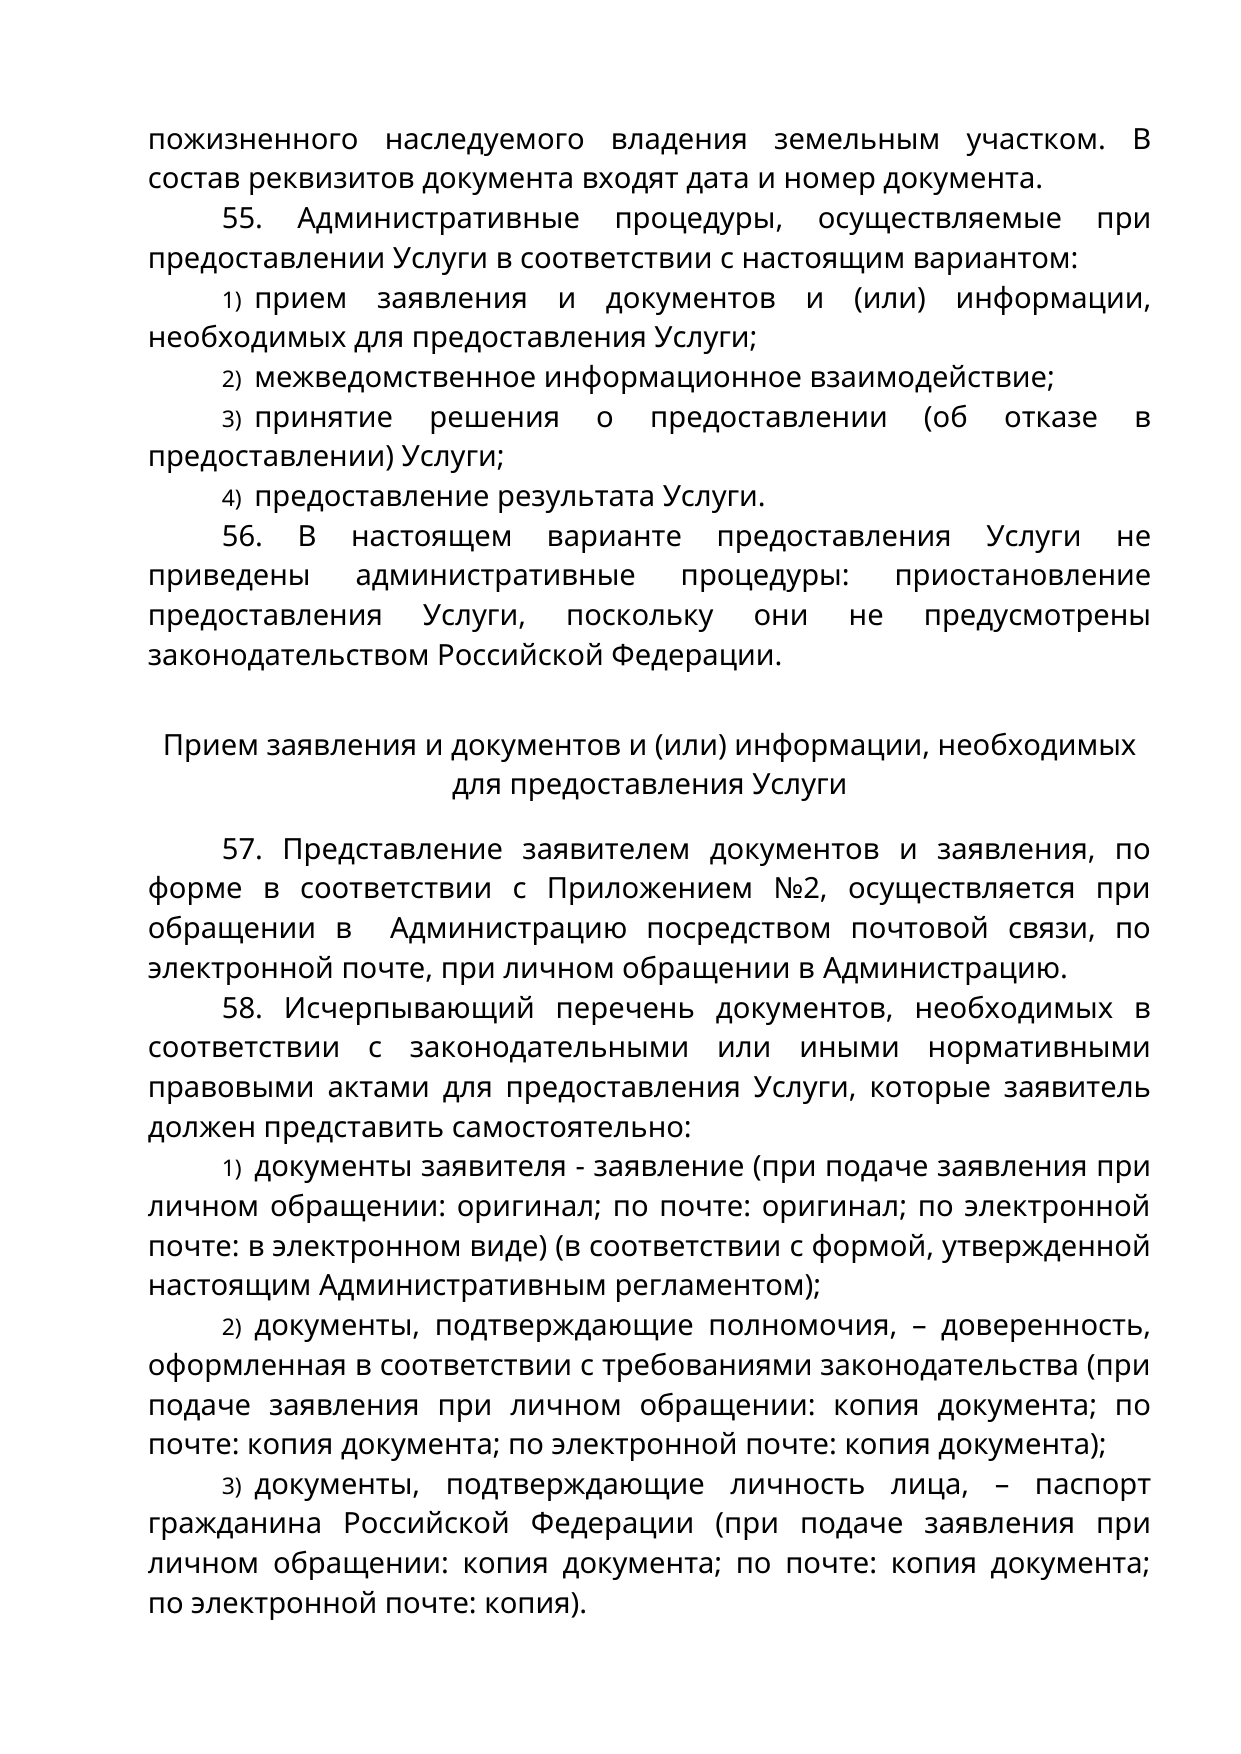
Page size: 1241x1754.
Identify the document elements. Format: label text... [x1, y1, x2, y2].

list прием заявления и документов и (или) информации, необходимых для предоставления Услуги; [148, 277, 1152, 356]
list межведомственное информационное взаимодействие; [148, 356, 1152, 396]
text Прием заявления и документов и (или) информации, необходимых для предоставления Услуги [148, 724, 1152, 803]
text 56. В настоящем варианте предоставления Услуги не приведены административные процедуры: приостановление предоставления Услуги, поскольку они не предусмотрены законодательством Российской Федерации. [148, 515, 1152, 674]
list предоставление результата Услуги. [148, 475, 1152, 515]
list документы, подтверждающие личность лица, – паспорт гражданина Российской Федерации (при подаче заявления при личном обращении: копия документа; по почте: копия документа; по электронной почте: копия). [148, 1463, 1152, 1622]
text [148, 118, 1152, 197]
text 55. Административные процедуры, осуществляемые при предоставлении Услуги в соответствии с настоящим вариантом: [148, 197, 1152, 277]
text 58. Исчерпывающий перечень документов, необходимых в соответствии с законодательными или иными нормативными правовыми актами для предоставления Услуги, которые заявитель должен представить самостоятельно: [148, 987, 1152, 1146]
list принятие решения о предоставлении (об отказе в предоставлении) Услуги; [148, 396, 1152, 475]
list документы, подтверждающие полномочия, – доверенность, оформленная в соответствии с требованиями законодательства (при подаче заявления при личном обращении: копия документа; по почте: копия документа; по электронной почте: копия документа); [148, 1304, 1152, 1463]
text 57. Представление заявителем документов и заявления, по форме в соответствии с Приложением №2, осуществляется при обращении в Администрацию посредством почтовой связи, по электронной почте, при личном обращении в Администрацию. [148, 828, 1152, 987]
list документы заявителя - заявление (при подаче заявления при личном обращении: оригинал; по почте: оригинал; по электронной почте: в электронном виде) (в соответствии с формой, утвержденной настоящим Административным регламентом); [148, 1146, 1152, 1304]
